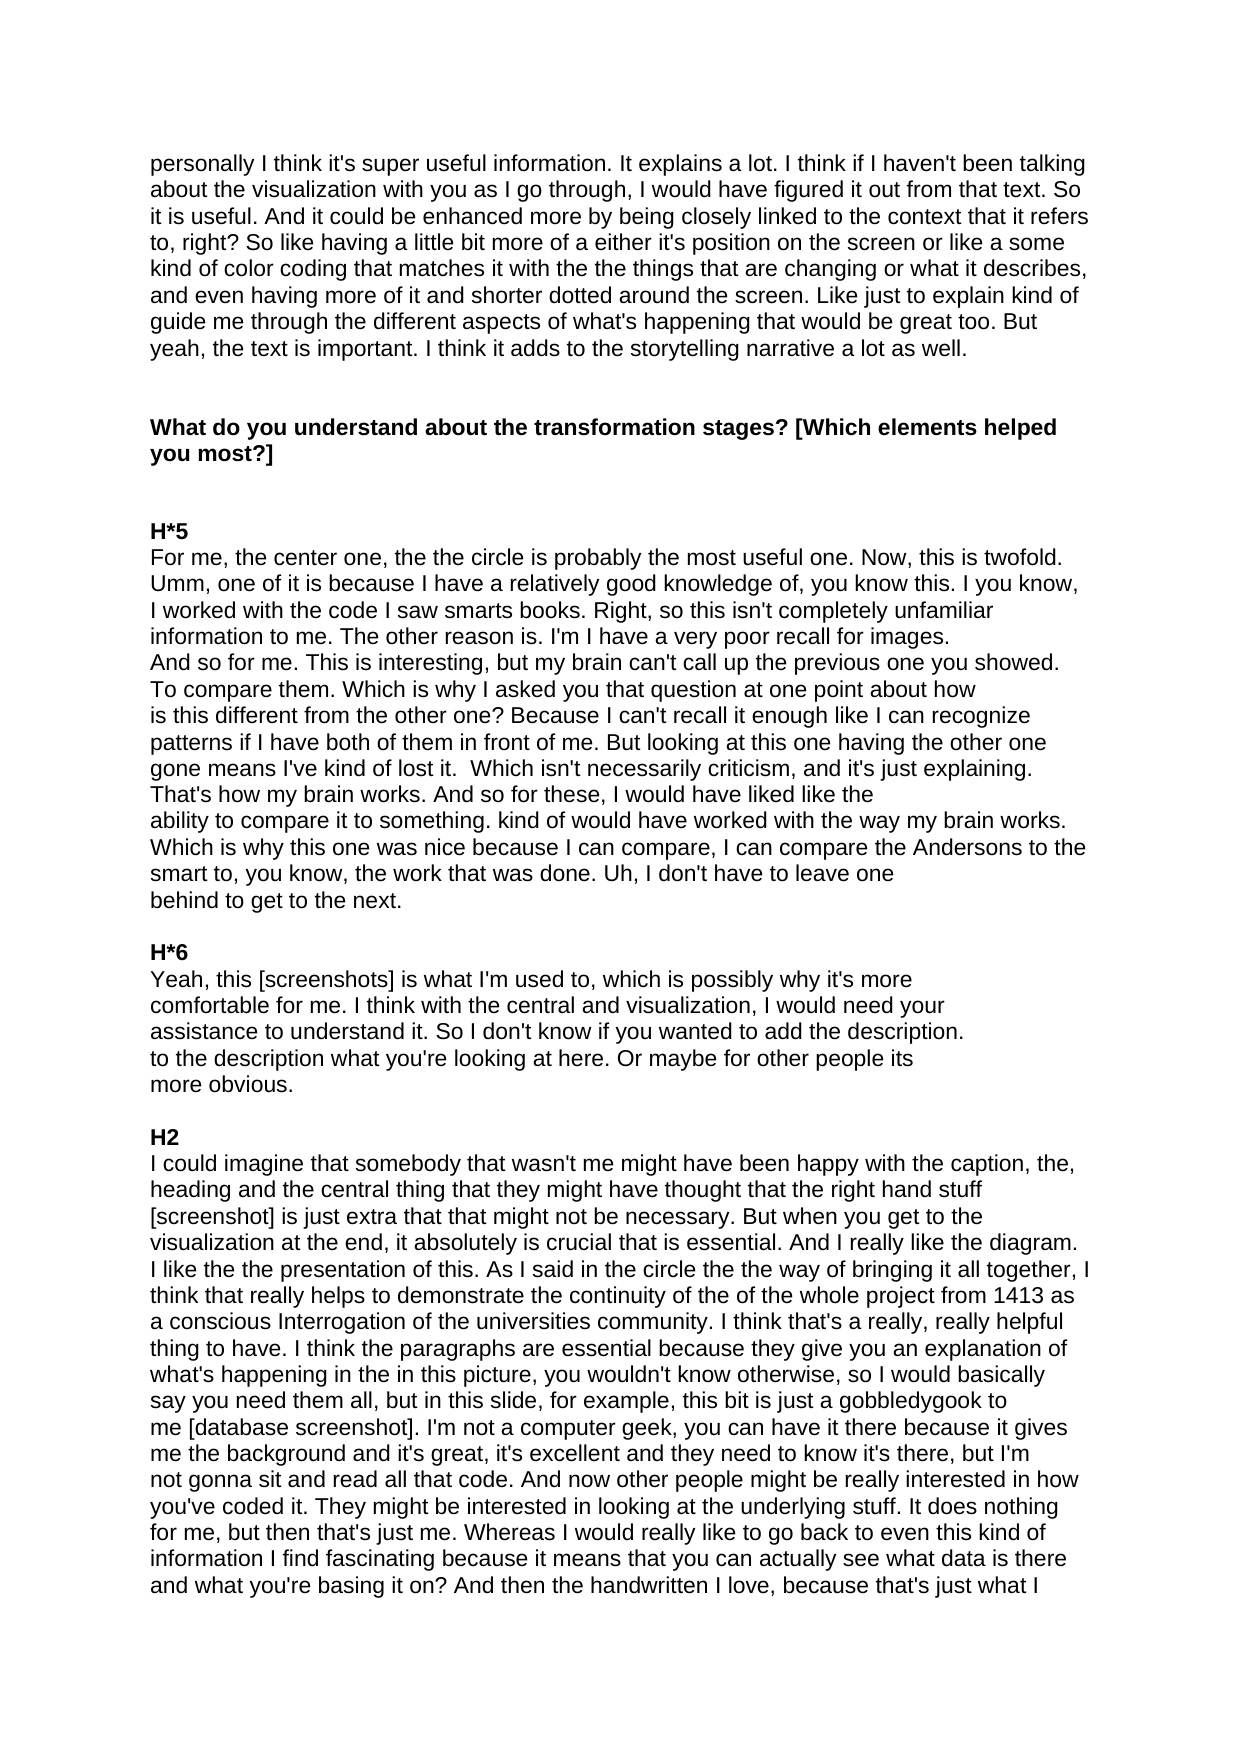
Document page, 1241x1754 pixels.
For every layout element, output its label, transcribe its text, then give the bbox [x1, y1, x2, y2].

text Umm, one of it is because I have a relatively good knowledge of, you know this. I you know, I worked with the code I saw smarts books. Right, so this isn't completely unfamiliar [150, 570, 1090, 623]
text And so for me. This is interesting, but my brain can't call up the previous one you showed. [150, 649, 1090, 676]
text assistance to understand it. So I don't know if you wanted to add the description. [150, 1018, 1090, 1045]
text not gonna sit and read all that code. And now other people might be really interested in how you've coded it. They might be interested in looking at the underlying stuff. It does nothing for me, but then that's just me. Whereas I would really like to go back to even this kind of [150, 1466, 1090, 1545]
text H*6 [150, 939, 1090, 966]
text What do you understand about the transformation stages? [Which elements helped you most?] [150, 361, 1090, 466]
text For me, the center one, the the circle is probably the most useful one. Now, this is twofold. [150, 544, 1090, 570]
text is this different from the other one? Because I can't recall it enough like I can recognize [150, 702, 1090, 728]
text behind to get to the next. [150, 887, 1090, 913]
text me [database screenshot]. I'm not a computer geek, you can have it there because it gives me the background and it's great, it's excellent and they need to know it's there, but I'm [150, 1414, 1090, 1466]
text thing to have. I think the paragraphs are essential because they give you an explanation of what's happening in the in this picture, you wouldn't know otherwise, so I would basically [150, 1334, 1090, 1387]
text say you need them all, but in this slide, for example, this bit is just a gobbledygook to [150, 1387, 1090, 1414]
text comfortable for me. I think with the central and visualization, I would need your [150, 992, 1090, 1018]
text Yeah, this [screenshots] is what I'm used to, which is possibly why it's more [150, 966, 1090, 992]
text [150, 150, 1090, 361]
text information I find fascinating because it means that you can actually see what data is there and what you're basing it on? And then the handwritten I love, because that's just what I [150, 1545, 1090, 1598]
text more obvious. [150, 1071, 1090, 1097]
text To compare them. Which is why I asked you that question at one point about how [150, 676, 1090, 702]
text H2 [150, 1124, 1090, 1150]
text patterns if I have both of them in front of me. But looking at this one having the other one gone means I've kind of lost it. Which isn't necessarily criticism, and it's just explaining. That's how my brain works. And so for these, I would have liked like the [150, 728, 1090, 807]
text I could imagine that somebody that wasn't me might have been happy with the caption, the, heading and the central thing that they might have thought that the right hand stuff [screenshot] is just extra that that might not be necessary. But when you get to the visualization at the end, it absolutely is crucial that is essential. And I really like the diagram. I like the the presentation of this. As I said in the circle the the way of bringing it all together, I think that really helps to demonstrate the continuity of the of the whole project from 1413 as a conscious Interrogation of the universities community. I think that's a really, really helpful [150, 1150, 1090, 1334]
text H*5 [150, 518, 1090, 544]
text ability to compare it to something. kind of would have worked with the way my brain works. Which is why this one was nice because I can compare, I can compare the Andersons to the smart to, you know, the work that was done. Uh, I don't have to leave one [150, 807, 1090, 887]
text information to me. The other reason is. I'm I have a very poor recall for images. [150, 623, 1090, 649]
text to the description what you're looking at here. Or maybe for other people its [150, 1045, 1090, 1071]
